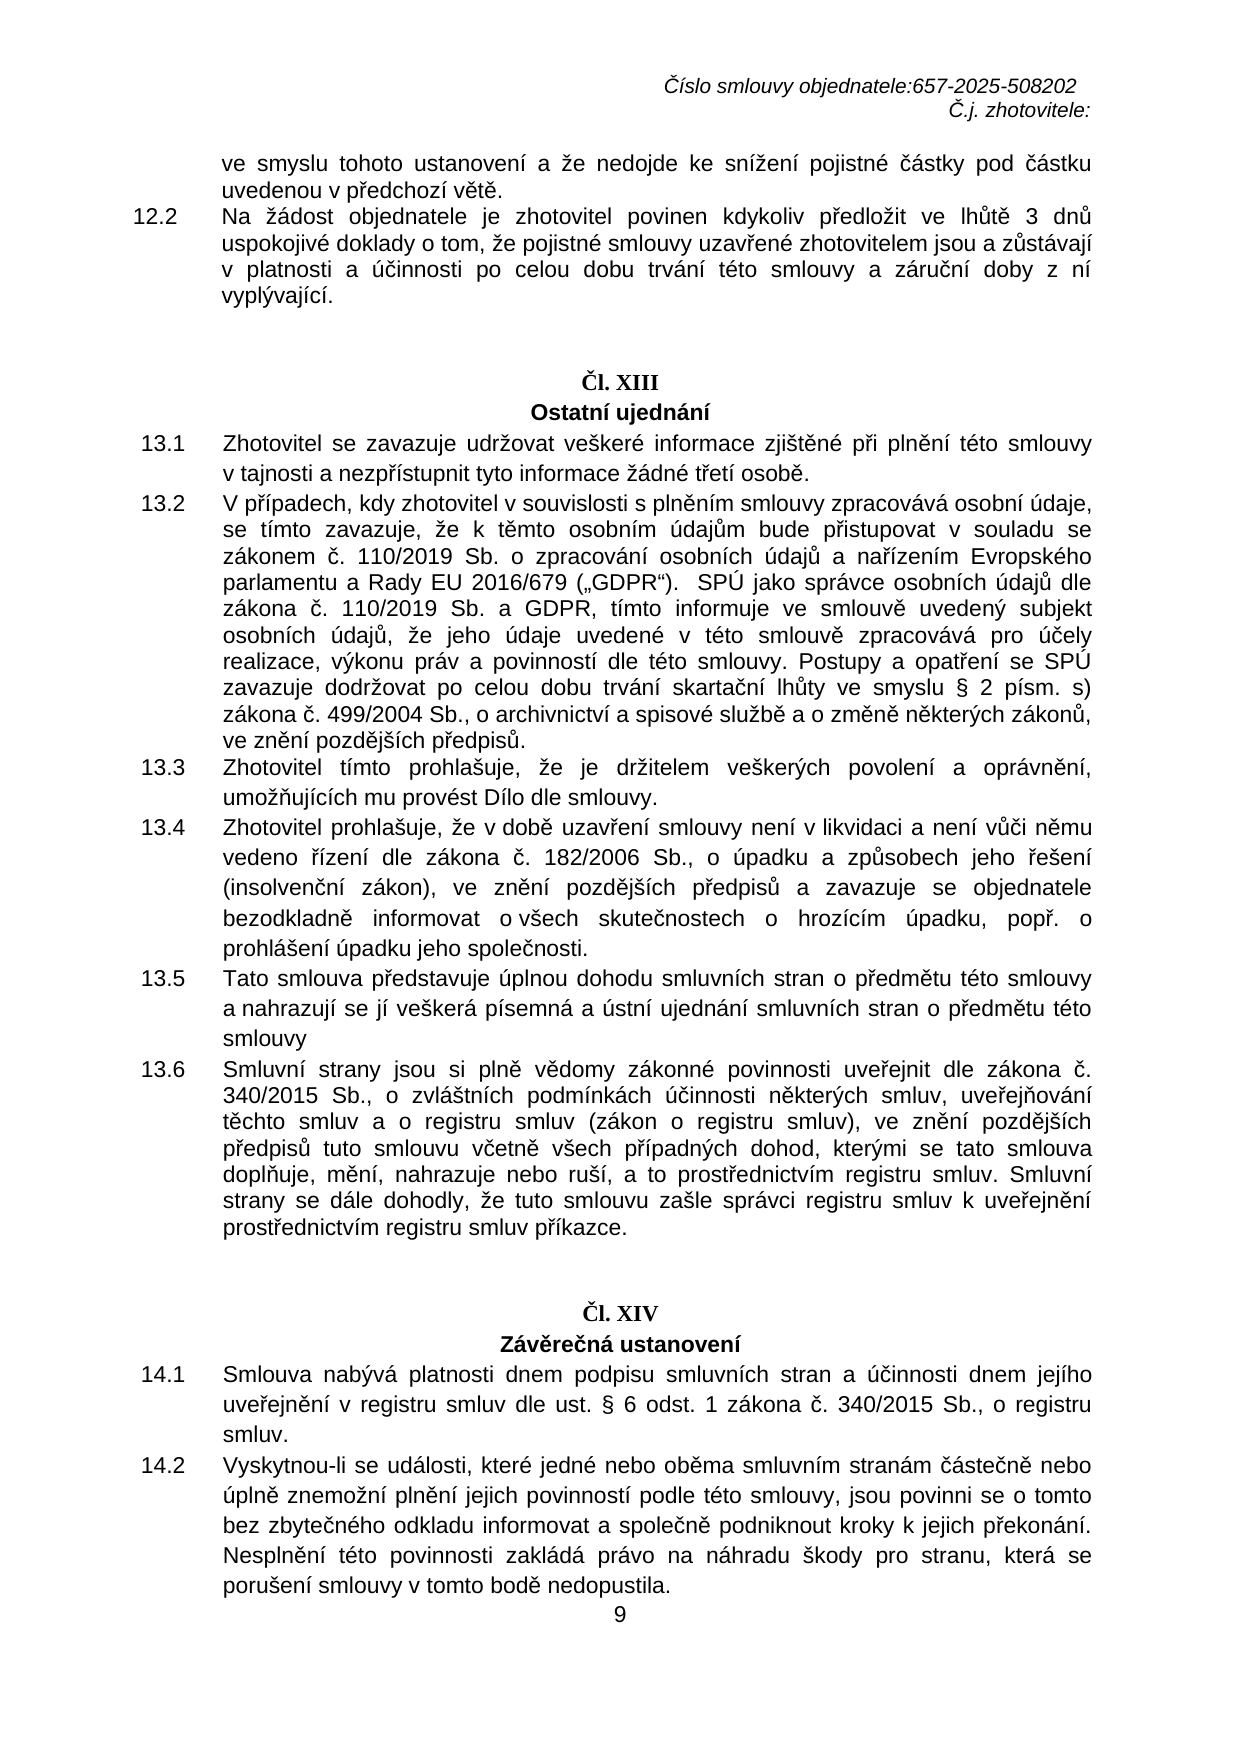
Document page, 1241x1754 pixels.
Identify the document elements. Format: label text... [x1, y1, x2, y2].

list Tato smlouva představuje úplnou dohodu smluvních stran o předmětu této smlouvy a nahrazují se jí veškerá písemná a ústní ujednání smluvních stran o předmětu této smlouvy [185, 965, 1093, 1052]
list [177, 150, 1093, 203]
list Vyskytnou-li se události, které jedné nebo oběma smluvním stranám částečně nebo úplně znemožní plnění jejich povinností podle této smlouvy, jsou povinni se o tomto bez zbytečného odkladu informovat a společně podniknout kroky k jejich překonání. Nesplnění této povinnosti zakládá právo na náhradu škody pro stranu, která se porušení smlouvy v tomto bodě nedopustila. [185, 1452, 1093, 1599]
list Zhotovitel tímto prohlašuje, že je držitelem veškerých povolení a oprávnění, umožňujících mu provést Dílo dle smlouvy. [185, 753, 1093, 810]
list V případech, kdy zhotovitel v souvislosti s plněním smlouvy zpracovává osobní údaje, se tímto zavazuje, že k těmto osobním údajům bude přistupovat v souladu se zákonem č. 110/2019 Sb. o zpracování osobních údajů a nařízením Evropského parlamentu a Rady EU 2016/679 („GDPR“). SPÚ jako správce osobních údajů dle zákona č. 110/2019 Sb. a GDPR, tímto informuje ve smlouvě uvedený subjekt osobních údajů, že jeho údaje uvedené v této smlouvě zpracovává pro účely realizace, výkonu práv a povinností dle této smlouvy. Postupy a opatření se SPÚ zavazuje dodržovat po celou dobu trvání skartační lhůty ve smyslu § 2 písm. s) zákona č. 499/2004 Sb., o archivnictví a spisové službě a o změně některých zákonů, ve znění pozdějších předpisů. [185, 490, 1093, 753]
list Ostatní ujednání [148, 369, 1093, 426]
list Smlouva nabývá platnosti dnem podpisu smluvních stran a účinnosti dnem jejího uveřejnění v registru smluv dle ust. § 6 odst. 1 zákona č. 340/2015 Sb., o registru smluv. [185, 1361, 1093, 1448]
list Zhotovitel prohlašuje, že v době uzavření smlouvy není v likvidaci a není vůči němu vedeno řízení dle zákona č. 182/2006 Sb., o úpadku a způsobech jeho řešení (insolvenční zákon), ve znění pozdějších předpisů a zavazuje se objednatele bezodkladně informovat o všech skutečnostech o hrozícím úpadku, popř. o prohlášení úpadku jeho společnosti. [185, 814, 1093, 961]
list Smluvní strany jsou si plně vědomy zákonné povinnosti uveřejnit dle zákona č. 340/2015 Sb., o zvláštních podmínkách účinnosti některých smluv, uveřejňování těchto smluv a o registru smluv (zákon o registru smluv), ve znění pozdějších předpisů tuto smlouvu včetně všech případných dohod, kterými se tato smlouva doplňuje, mění, nahrazuje nebo ruší, a to prostřednictvím registru smluv. Smluvní strany se dále dohodly, že tuto smlouvu zašle správci registru smluv k uveřejnění prostřednictvím registru smluv příkazce. [185, 1056, 1093, 1240]
list Závěrečná ustanovení [148, 1300, 1093, 1357]
list Zhotovitel se zavazuje udržovat veškeré informace zjištěné při plnění této smlouvy v tajnosti a nezpřístupnit tyto informace žádné třetí osobě. [185, 429, 1093, 486]
list Na žádost objednatele je zhotovitel povinen kdykoliv předložit ve lhůtě 3 dnů uspokojivé doklady o tom, že pojistné smlouvy uzavřené zhotovitelem jsou a zůstávají v platnosti a účinnosti po celou dobu trvání této smlouvy a záruční doby z ní vyplývající. [177, 203, 1093, 308]
